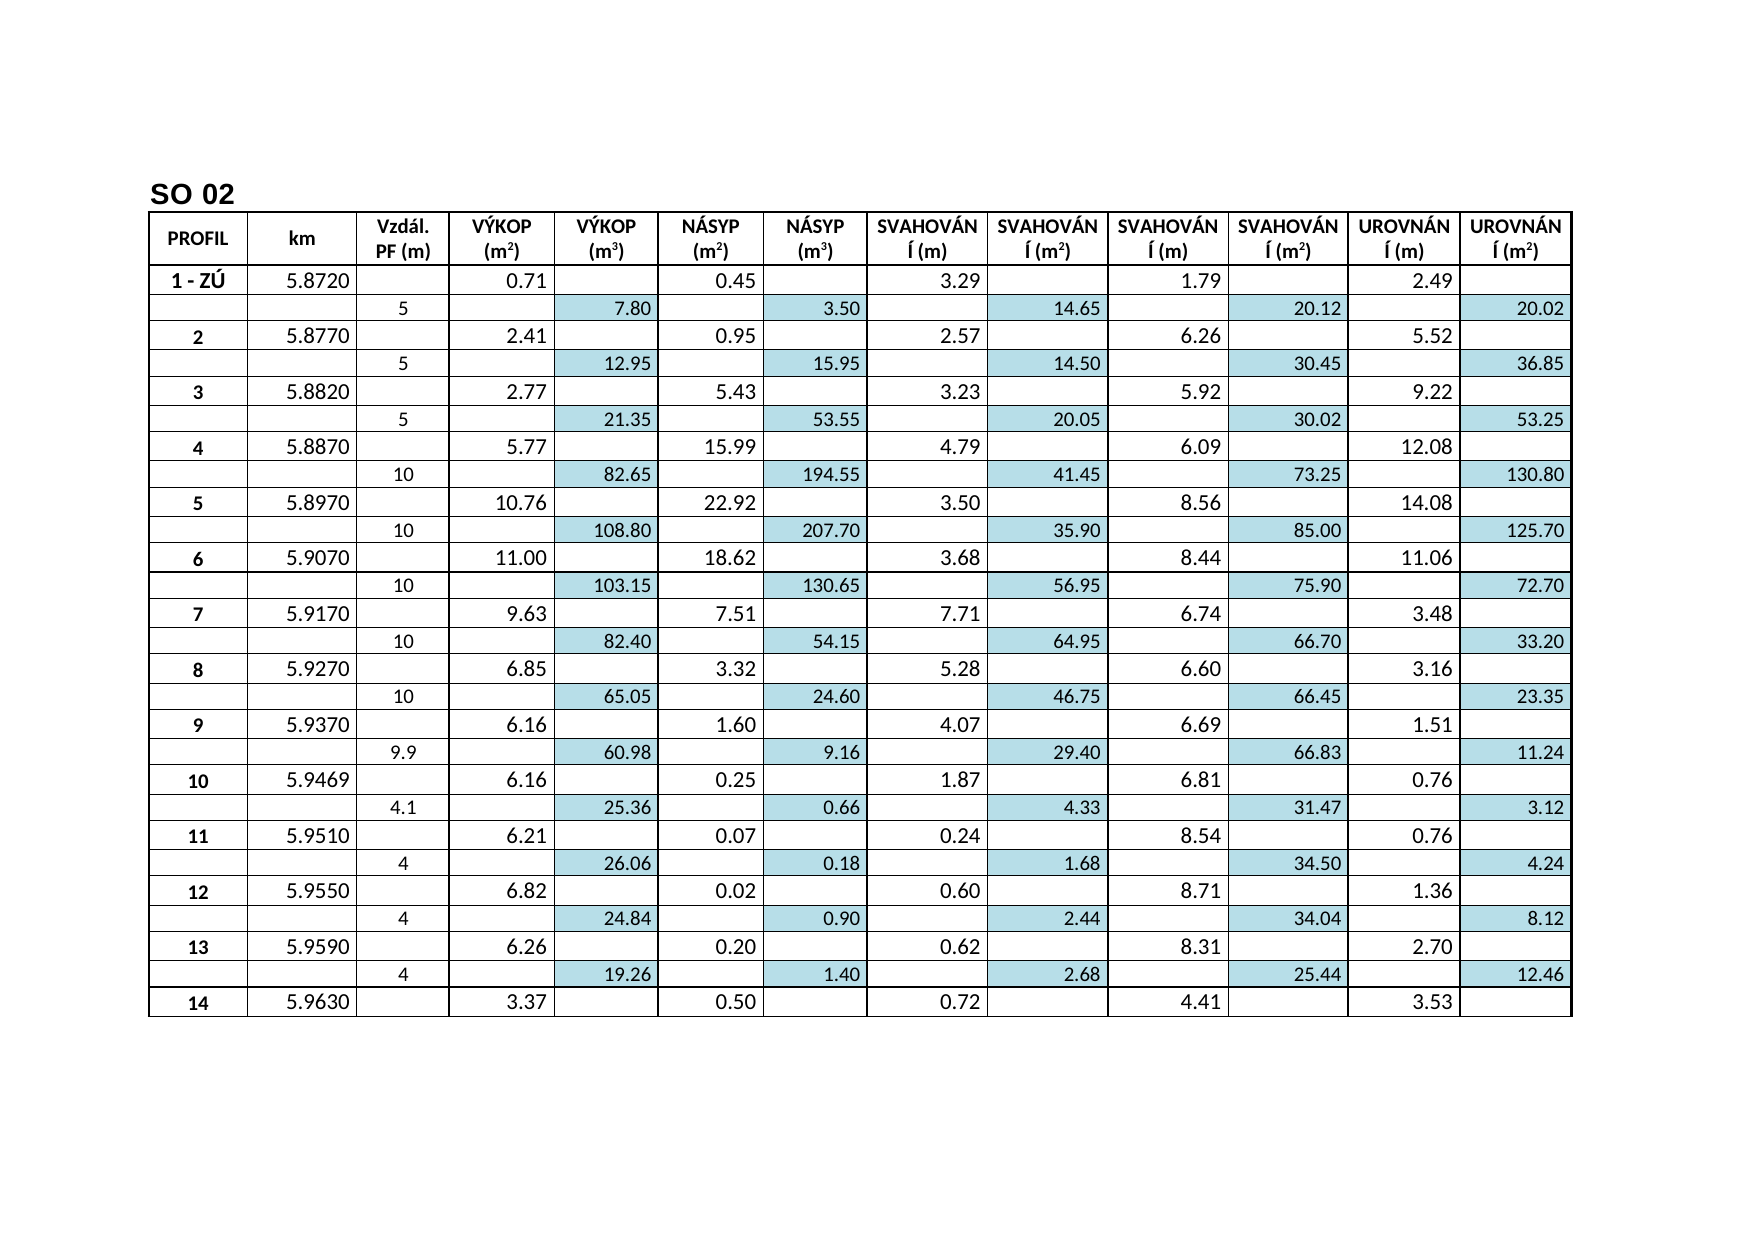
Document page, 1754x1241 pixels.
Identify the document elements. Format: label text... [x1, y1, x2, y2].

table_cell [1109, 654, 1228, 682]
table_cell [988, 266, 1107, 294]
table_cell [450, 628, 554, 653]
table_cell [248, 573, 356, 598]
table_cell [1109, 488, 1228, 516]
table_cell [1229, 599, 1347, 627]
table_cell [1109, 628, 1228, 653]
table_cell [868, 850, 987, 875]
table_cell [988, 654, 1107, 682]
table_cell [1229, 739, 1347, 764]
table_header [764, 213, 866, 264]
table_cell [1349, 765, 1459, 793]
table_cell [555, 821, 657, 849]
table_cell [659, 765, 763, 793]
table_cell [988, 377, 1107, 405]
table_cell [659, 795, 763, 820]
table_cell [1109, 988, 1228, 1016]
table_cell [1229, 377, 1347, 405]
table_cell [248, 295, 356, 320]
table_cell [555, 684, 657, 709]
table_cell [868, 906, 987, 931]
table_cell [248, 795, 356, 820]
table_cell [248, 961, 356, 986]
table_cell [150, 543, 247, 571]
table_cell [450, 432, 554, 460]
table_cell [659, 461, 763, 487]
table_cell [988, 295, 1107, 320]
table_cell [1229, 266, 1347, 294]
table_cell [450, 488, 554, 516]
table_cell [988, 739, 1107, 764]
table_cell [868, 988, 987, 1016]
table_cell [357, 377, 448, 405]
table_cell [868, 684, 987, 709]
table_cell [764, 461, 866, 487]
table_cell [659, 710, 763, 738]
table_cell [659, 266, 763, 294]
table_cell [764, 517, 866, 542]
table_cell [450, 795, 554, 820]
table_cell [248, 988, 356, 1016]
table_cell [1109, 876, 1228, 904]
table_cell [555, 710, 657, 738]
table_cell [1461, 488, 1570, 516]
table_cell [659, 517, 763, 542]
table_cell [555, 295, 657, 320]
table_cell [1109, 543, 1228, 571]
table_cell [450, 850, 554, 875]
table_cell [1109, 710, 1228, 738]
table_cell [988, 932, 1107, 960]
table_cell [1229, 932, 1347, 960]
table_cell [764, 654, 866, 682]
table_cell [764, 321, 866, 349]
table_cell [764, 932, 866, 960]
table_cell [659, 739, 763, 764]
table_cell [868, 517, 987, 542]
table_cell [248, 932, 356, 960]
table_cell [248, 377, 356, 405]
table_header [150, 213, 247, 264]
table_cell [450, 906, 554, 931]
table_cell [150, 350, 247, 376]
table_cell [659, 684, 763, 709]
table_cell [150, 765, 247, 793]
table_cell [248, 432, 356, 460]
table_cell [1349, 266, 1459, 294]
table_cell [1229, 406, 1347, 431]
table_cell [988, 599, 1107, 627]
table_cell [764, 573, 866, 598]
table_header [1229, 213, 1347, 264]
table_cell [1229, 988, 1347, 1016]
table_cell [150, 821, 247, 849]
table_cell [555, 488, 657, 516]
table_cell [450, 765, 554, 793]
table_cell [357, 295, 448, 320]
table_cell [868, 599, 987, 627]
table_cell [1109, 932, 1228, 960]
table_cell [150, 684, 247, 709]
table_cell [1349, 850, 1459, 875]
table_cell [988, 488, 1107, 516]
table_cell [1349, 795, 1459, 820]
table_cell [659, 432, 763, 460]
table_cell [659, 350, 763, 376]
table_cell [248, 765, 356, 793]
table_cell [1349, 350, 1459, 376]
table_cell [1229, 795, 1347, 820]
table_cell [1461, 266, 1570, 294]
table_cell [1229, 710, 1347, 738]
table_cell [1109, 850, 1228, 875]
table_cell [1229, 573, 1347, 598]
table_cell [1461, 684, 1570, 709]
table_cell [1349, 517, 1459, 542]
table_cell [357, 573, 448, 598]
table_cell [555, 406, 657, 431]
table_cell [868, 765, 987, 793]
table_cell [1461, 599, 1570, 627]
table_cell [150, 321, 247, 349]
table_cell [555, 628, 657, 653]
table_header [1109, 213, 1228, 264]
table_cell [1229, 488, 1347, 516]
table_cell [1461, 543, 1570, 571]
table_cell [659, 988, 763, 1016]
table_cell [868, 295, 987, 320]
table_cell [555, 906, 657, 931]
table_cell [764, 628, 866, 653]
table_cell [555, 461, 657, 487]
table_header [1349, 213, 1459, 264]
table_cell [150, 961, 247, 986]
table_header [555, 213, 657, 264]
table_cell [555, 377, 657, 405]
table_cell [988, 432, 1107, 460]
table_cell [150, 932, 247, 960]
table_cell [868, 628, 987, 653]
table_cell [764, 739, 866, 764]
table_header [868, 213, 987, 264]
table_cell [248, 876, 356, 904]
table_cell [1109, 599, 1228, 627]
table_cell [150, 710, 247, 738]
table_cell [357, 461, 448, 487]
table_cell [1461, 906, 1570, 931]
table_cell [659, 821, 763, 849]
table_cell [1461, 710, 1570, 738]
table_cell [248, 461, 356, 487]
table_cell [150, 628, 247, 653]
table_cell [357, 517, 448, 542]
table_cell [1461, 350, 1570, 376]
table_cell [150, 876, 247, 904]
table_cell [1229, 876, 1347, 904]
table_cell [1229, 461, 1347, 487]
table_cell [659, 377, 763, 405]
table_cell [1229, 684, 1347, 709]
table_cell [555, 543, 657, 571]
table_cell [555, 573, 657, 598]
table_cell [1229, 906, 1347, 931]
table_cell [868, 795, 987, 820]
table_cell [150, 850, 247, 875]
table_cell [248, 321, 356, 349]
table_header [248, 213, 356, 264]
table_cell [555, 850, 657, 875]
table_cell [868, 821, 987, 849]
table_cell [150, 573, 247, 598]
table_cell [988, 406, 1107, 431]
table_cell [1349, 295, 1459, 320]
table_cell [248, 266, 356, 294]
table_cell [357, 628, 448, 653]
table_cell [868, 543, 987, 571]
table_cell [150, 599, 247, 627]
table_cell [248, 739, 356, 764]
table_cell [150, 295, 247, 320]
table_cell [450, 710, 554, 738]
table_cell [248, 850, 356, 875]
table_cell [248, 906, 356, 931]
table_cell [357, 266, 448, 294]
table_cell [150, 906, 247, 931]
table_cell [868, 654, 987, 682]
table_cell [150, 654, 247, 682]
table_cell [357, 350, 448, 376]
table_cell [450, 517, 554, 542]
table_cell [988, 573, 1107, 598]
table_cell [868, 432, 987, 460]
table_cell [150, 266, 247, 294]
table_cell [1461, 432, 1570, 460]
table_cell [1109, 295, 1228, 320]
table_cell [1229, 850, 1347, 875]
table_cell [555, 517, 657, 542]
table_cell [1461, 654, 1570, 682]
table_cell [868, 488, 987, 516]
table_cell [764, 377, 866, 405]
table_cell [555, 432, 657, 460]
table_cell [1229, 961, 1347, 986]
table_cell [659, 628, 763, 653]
text SO 02 [150, 177, 1604, 211]
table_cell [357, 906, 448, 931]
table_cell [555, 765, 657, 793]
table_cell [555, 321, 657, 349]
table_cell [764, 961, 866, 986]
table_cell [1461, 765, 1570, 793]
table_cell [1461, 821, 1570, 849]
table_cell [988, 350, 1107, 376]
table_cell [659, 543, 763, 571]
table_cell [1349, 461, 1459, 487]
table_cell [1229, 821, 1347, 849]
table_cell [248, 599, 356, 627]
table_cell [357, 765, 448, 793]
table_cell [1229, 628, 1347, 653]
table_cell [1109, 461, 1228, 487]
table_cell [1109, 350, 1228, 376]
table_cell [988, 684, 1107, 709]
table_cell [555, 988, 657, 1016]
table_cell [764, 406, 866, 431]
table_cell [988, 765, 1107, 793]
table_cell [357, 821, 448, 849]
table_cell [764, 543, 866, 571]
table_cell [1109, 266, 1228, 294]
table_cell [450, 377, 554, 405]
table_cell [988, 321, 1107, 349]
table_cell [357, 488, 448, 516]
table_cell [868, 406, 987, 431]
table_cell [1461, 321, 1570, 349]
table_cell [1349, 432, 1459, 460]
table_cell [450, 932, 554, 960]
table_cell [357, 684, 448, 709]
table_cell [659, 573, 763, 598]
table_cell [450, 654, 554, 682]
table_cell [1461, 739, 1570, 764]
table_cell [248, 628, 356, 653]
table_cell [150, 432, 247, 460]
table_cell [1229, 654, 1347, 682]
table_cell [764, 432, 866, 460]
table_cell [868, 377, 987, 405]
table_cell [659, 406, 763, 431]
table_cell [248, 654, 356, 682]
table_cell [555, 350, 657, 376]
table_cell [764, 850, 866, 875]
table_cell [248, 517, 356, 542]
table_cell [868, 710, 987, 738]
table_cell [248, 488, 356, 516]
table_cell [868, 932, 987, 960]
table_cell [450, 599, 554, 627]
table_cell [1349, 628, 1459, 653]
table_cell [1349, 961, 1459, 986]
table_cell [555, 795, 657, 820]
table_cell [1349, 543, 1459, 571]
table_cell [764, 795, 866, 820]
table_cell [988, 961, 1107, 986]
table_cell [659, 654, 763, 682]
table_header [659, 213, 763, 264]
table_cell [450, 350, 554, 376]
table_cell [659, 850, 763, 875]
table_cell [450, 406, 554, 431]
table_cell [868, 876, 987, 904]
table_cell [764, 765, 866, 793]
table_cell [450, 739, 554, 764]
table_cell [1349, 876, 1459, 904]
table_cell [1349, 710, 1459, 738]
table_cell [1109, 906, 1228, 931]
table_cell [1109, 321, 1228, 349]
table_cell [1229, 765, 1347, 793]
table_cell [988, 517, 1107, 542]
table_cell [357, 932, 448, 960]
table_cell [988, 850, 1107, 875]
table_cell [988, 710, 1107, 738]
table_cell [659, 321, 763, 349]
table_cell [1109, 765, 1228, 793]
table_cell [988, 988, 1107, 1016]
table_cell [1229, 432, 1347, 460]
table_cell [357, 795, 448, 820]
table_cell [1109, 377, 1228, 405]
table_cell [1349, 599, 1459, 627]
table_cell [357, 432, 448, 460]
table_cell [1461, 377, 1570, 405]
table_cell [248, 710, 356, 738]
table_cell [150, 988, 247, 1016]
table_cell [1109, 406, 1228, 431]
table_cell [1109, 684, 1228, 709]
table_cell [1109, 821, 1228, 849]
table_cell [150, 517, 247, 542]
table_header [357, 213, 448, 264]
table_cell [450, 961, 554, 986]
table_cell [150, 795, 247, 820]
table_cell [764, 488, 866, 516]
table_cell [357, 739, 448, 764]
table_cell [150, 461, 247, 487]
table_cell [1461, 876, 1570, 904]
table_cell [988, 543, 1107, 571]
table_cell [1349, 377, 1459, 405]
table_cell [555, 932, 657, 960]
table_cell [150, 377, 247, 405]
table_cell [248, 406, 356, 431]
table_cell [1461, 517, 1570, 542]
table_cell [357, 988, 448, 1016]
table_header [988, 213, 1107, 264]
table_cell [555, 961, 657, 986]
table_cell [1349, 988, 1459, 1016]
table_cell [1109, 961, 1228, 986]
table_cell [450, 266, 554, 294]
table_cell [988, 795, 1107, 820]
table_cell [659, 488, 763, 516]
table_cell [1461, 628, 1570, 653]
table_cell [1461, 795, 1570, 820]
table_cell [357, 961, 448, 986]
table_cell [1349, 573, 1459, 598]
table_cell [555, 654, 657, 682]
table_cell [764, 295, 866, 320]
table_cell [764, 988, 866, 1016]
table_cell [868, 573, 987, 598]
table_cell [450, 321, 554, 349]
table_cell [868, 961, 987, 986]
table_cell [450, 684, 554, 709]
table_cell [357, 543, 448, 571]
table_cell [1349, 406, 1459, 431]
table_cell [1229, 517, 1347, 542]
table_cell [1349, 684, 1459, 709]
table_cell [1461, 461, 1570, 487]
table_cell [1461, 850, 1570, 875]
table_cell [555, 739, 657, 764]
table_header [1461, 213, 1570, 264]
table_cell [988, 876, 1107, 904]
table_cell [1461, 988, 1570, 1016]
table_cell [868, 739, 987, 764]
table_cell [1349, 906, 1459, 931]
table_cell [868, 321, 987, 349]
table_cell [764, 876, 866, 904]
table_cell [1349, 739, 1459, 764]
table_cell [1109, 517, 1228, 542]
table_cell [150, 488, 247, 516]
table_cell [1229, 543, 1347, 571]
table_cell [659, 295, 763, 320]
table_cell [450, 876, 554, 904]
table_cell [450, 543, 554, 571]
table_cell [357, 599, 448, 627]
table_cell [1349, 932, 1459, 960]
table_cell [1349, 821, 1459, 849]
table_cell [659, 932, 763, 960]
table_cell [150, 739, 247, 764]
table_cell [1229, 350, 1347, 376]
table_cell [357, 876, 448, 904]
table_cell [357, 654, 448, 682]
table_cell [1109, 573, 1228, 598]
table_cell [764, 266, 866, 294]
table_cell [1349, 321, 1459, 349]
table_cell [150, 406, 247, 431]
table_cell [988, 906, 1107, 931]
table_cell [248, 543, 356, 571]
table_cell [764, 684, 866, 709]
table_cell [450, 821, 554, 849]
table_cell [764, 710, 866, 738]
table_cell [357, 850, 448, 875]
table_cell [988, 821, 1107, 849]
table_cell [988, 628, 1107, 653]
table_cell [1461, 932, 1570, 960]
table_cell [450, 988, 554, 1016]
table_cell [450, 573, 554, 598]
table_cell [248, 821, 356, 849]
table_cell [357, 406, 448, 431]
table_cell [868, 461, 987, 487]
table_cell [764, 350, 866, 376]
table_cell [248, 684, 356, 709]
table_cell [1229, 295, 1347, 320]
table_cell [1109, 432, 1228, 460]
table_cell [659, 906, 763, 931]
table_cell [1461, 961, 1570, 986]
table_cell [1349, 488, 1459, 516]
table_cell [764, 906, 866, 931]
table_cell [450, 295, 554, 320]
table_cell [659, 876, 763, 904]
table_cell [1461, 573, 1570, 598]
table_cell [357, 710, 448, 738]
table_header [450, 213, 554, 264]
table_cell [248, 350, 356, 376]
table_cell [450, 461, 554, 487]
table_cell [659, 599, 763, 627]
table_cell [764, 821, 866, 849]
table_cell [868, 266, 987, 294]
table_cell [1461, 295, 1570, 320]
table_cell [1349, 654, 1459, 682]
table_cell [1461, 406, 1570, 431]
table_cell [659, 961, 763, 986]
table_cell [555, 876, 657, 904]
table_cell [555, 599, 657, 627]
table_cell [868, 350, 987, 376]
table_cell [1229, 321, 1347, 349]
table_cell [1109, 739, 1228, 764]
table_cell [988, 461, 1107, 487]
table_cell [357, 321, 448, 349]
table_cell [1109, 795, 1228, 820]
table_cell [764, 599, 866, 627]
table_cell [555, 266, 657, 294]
